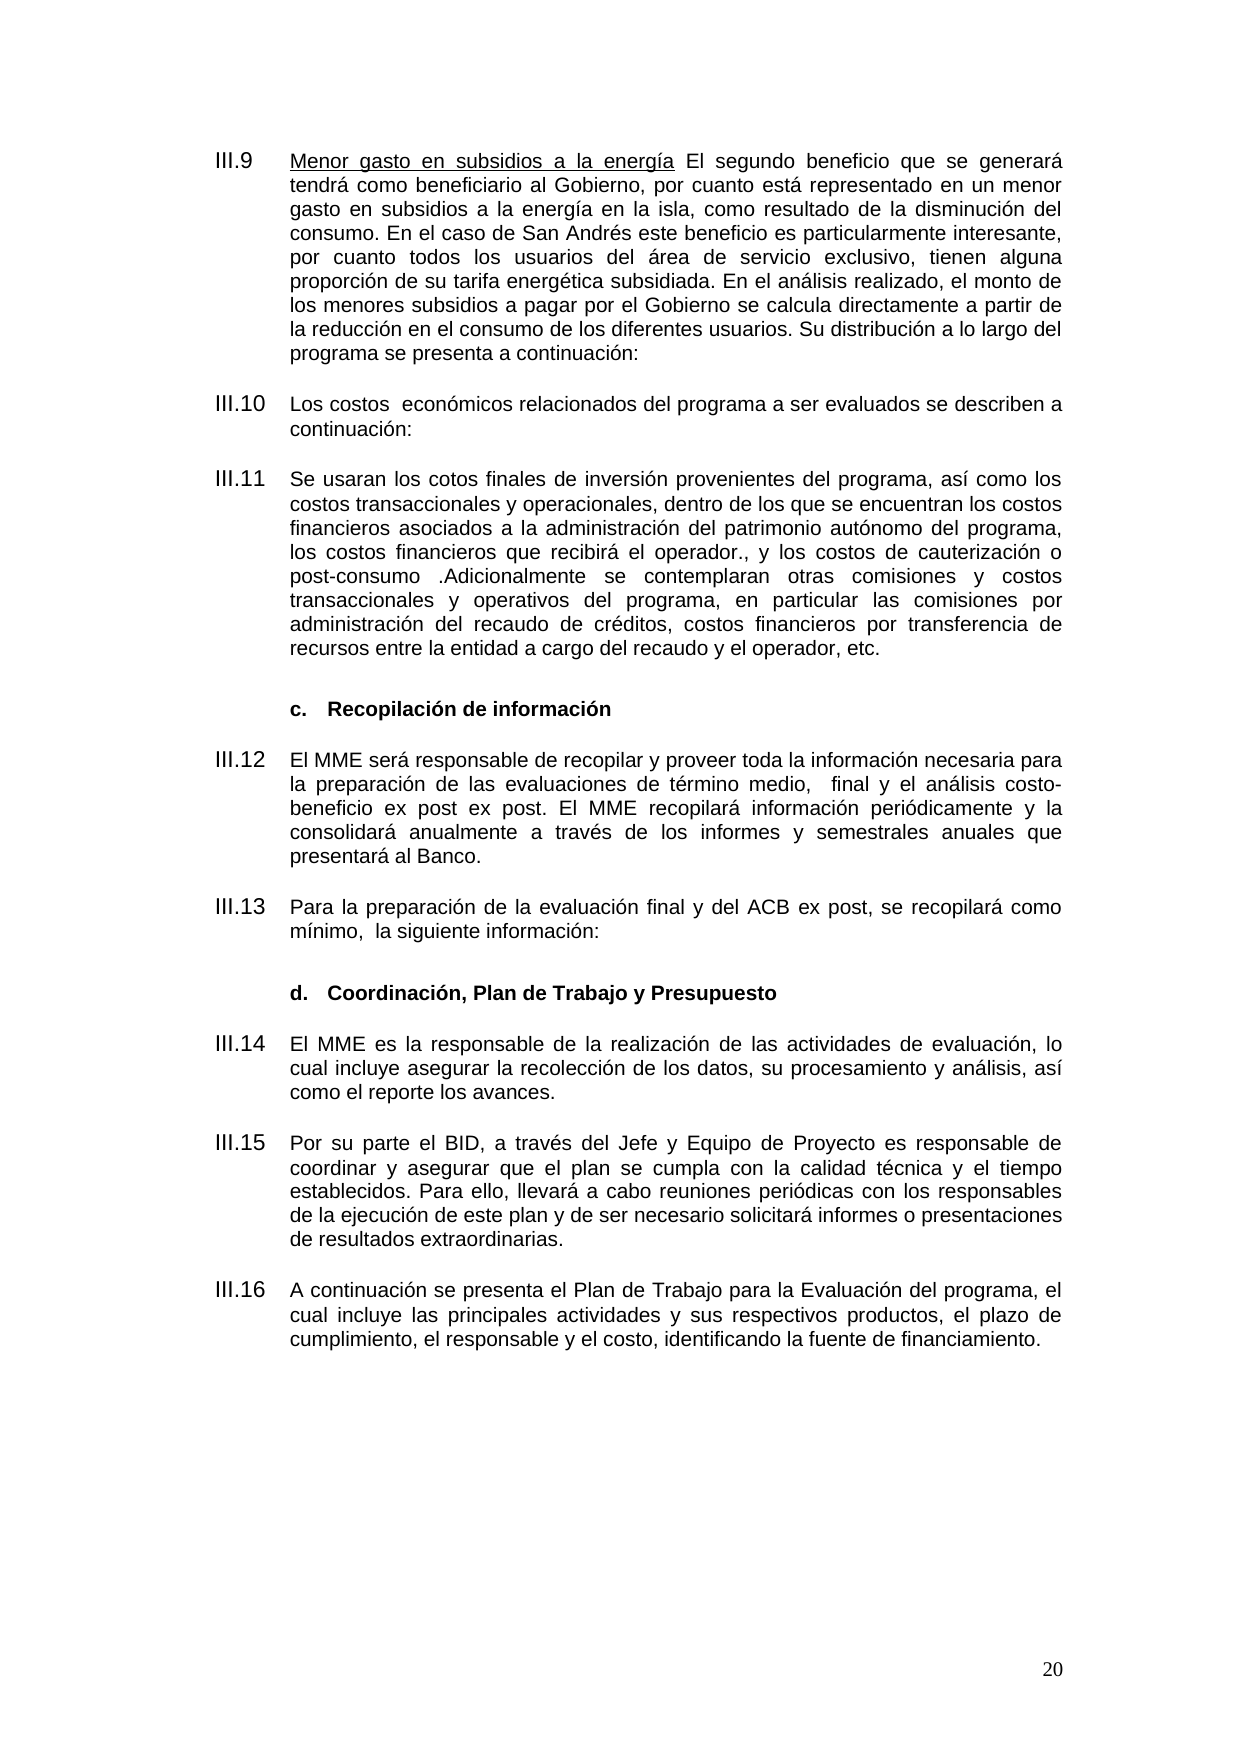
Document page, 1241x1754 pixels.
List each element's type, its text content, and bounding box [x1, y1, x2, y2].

subtitle Menor gasto en subsidios a la energía El segundo beneficio que se generará tendrá como beneficiario al Gobierno, por cuanto está representado en un menor gasto en subsidios a la energía en la isla, como resultado de la disminución del consumo. En el caso de San Andrés este beneficio es particularmente interesante, por cuanto todos los usuarios del área de servicio exclusivo, tienen alguna proporción de su tarifa energética subsidiada. En el análisis realizado, el monto de los menores subsidios a pagar por el Gobierno se calcula directamente a partir de la reducción en el consumo de los diferentes usuarios. Su distribución a lo largo del programa se presenta a continuación: [214, 147, 1063, 365]
subtitle Coordinación, Plan de Trabajo y Presupuesto [289, 981, 1063, 1005]
subtitle El MME será responsable de recopilar y proveer toda la información necesaria para la preparación de las evaluaciones de término medio, final y el análisis costo-beneficio ex post ex post. El MME recopilará información periódicamente y la consolidará anualmente a través de los informes y semestrales anuales que presentará al Banco. [214, 746, 1063, 868]
subtitle El MME es la responsable de la realización de las actividades de evaluación, lo cual incluye asegurar la recolección de los datos, su procesamiento y análisis, así como el reporte los avances. [214, 1030, 1063, 1104]
subtitle Por su parte el BID, a través del Jefe y Equipo de Proyecto es responsable de coordinar y asegurar que el plan se cumpla con la calidad técnica y el tiempo establecidos. Para ello, llevará a cabo reuniones periódicas con los responsables de la ejecución de este plan y de ser necesario solicitará informes o presentaciones de resultados extraordinarias. [214, 1129, 1063, 1251]
subtitle Se usaran los cotos finales de inversión provenientes del programa, así como los costos transaccionales y operacionales, dentro de los que se encuentran los costos financieros asociados a la administración del patrimonio autónomo del programa, los costos financieros que recibirá el operador., y los costos de cauterización o post-consumo .Adicionalmente se contemplaran otras comisiones y costos transaccionales y operativos del programa, en particular las comisiones por administración del recaudo de créditos, costos financieros por transferencia de recursos entre la entidad a cargo del recaudo y el operador, etc. [214, 465, 1063, 659]
subtitle Los costos económicos relacionados del programa a ser evaluados se describen a continuación: [214, 390, 1063, 440]
subtitle Para la preparación de la evaluación final y del ACB ex post, se recopilará como mínimo, la siguiente información: [214, 893, 1063, 943]
subtitle A continuación se presenta el Plan de Trabajo para la Evaluación del programa, el cual incluye las principales actividades y sus respectivos productos, el plazo de cumplimiento, el responsable y el costo, identificando la fuente de financiamiento. [214, 1276, 1063, 1351]
subtitle Recopilación de información [289, 697, 1063, 721]
